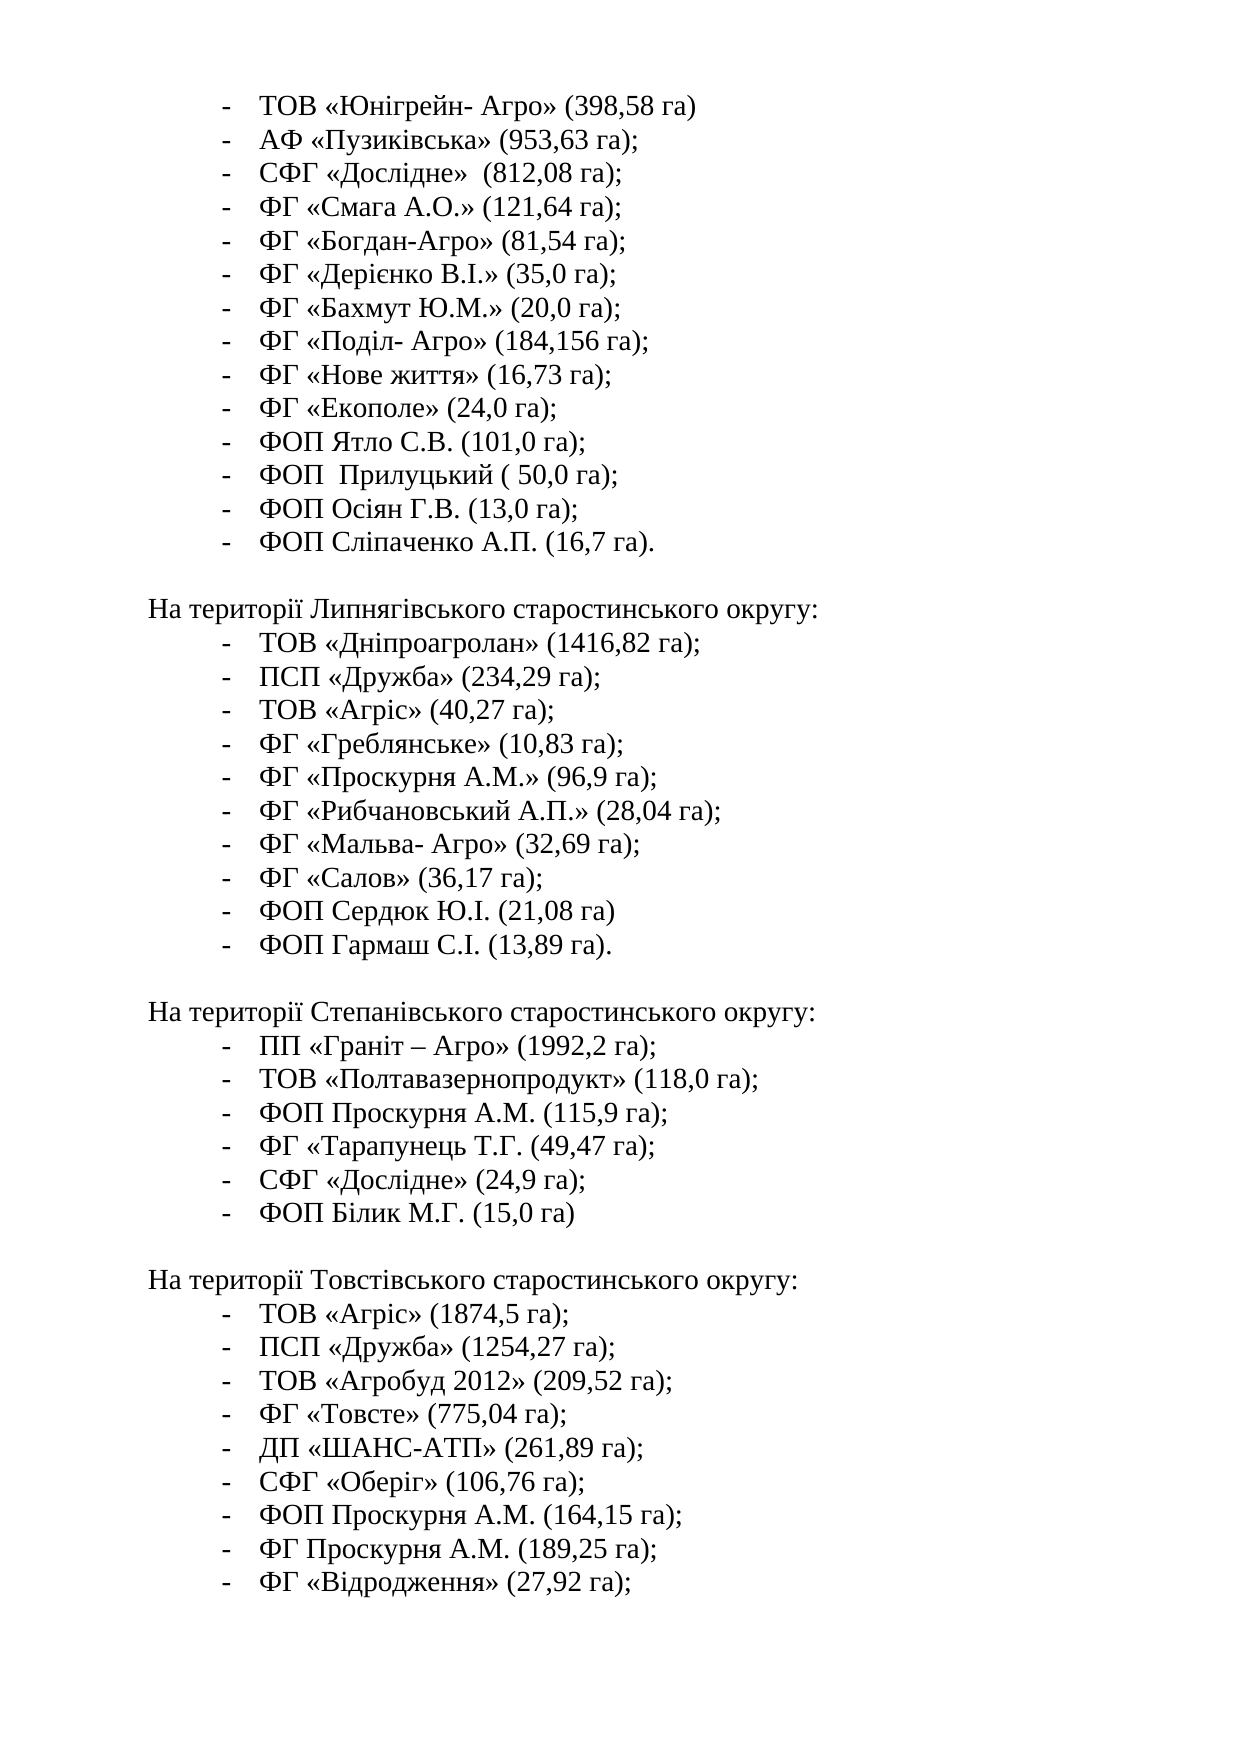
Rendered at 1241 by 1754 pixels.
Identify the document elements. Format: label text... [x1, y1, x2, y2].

list ФОП Сліпаченко А.П. (16,7 га). [221, 524, 1152, 558]
list ТОВ «Юнігрейн- Агро» (398,58 га) [221, 88, 1152, 122]
list ФГ «Мальва- Агро» (32,69 га); [221, 826, 1152, 860]
list ФГ Проскурня А.М. (189,25 га); [221, 1531, 1152, 1564]
list АФ «Пузиківська» (953,63 га); [221, 122, 1152, 156]
list СФГ «Оберіг» (106,76 га); [221, 1464, 1152, 1497]
list ФГ «Відродження» (27,92 га); [221, 1564, 1152, 1598]
list ФГ «Бахмут Ю.М.» (20,0 га); [221, 290, 1152, 323]
list ПСП «Дружба» (234,29 га); [221, 659, 1152, 692]
list СФГ «Дослідне» (812,08 га); [221, 156, 1152, 189]
list ДП «ШАНС-АТП» (261,89 га); [221, 1430, 1152, 1464]
list ТОВ «Дніпроагролан» (1416,82 га); [221, 625, 1152, 659]
list ТОВ «Агріс» (40,27 га); [221, 692, 1152, 726]
list ФГ «Греблянське» (10,83 га); [221, 726, 1152, 759]
list ФОП Проскурня А.М. (115,9 га); [221, 1095, 1152, 1128]
list ФГ «Богдан-Агро» (81,54 га); [221, 223, 1152, 256]
list ФГ «Екополе» (24,0 га); [221, 390, 1152, 424]
list ФГ «Проскурня А.М.» (96,9 га); [221, 759, 1152, 793]
list ПП «Граніт – Агро» (1992,2 га); [221, 1028, 1152, 1061]
text На території Степанівського старостинського округу: [148, 994, 1152, 1028]
list СФГ «Дослідне» (24,9 га); [221, 1162, 1152, 1195]
list ФГ «Поділ- Агро» (184,156 га); [221, 323, 1152, 357]
list ФОП Гармаш С.І. (13,89 га). [221, 927, 1152, 961]
list ФОП Прилуцький ( 50,0 га); [221, 457, 1152, 491]
text На території Товстівського старостинського округу: [148, 1262, 1152, 1296]
list ТОВ «Полтавазернопродукт» (118,0 га); [221, 1061, 1152, 1095]
list ФГ «Салов» (36,17 га); [221, 860, 1152, 893]
list ФГ «Смага А.О.» (121,64 га); [221, 189, 1152, 223]
list ФОП Білик М.Г. (15,0 га) [221, 1195, 1152, 1229]
text На території Липнягівського старостинського округу: [148, 592, 1152, 625]
list ФОП Проскурня А.М. (164,15 га); [221, 1497, 1152, 1531]
list ФГ «Рибчановський А.П.» (28,04 га); [221, 793, 1152, 826]
list ФОП Ятло С.В. (101,0 га); [221, 424, 1152, 457]
list ФГ «Товсте» (775,04 га); [221, 1397, 1152, 1430]
list ПСП «Дружба» (1254,27 га); [221, 1329, 1152, 1363]
list ФГ «Тарапунець Т.Г. (49,47 га); [221, 1128, 1152, 1162]
list ФГ «Нове життя» (16,73 га); [221, 357, 1152, 390]
list ТОВ «Агробуд 2012» (209,52 га); [221, 1363, 1152, 1397]
list ФОП Осіян Г.В. (13,0 га); [221, 491, 1152, 524]
list ФГ «Дерієнко В.І.» (35,0 га); [221, 256, 1152, 290]
list ТОВ «Агріс» (1874,5 га); [221, 1296, 1152, 1329]
list ФОП Сердюк Ю.І. (21,08 га) [221, 893, 1152, 927]
